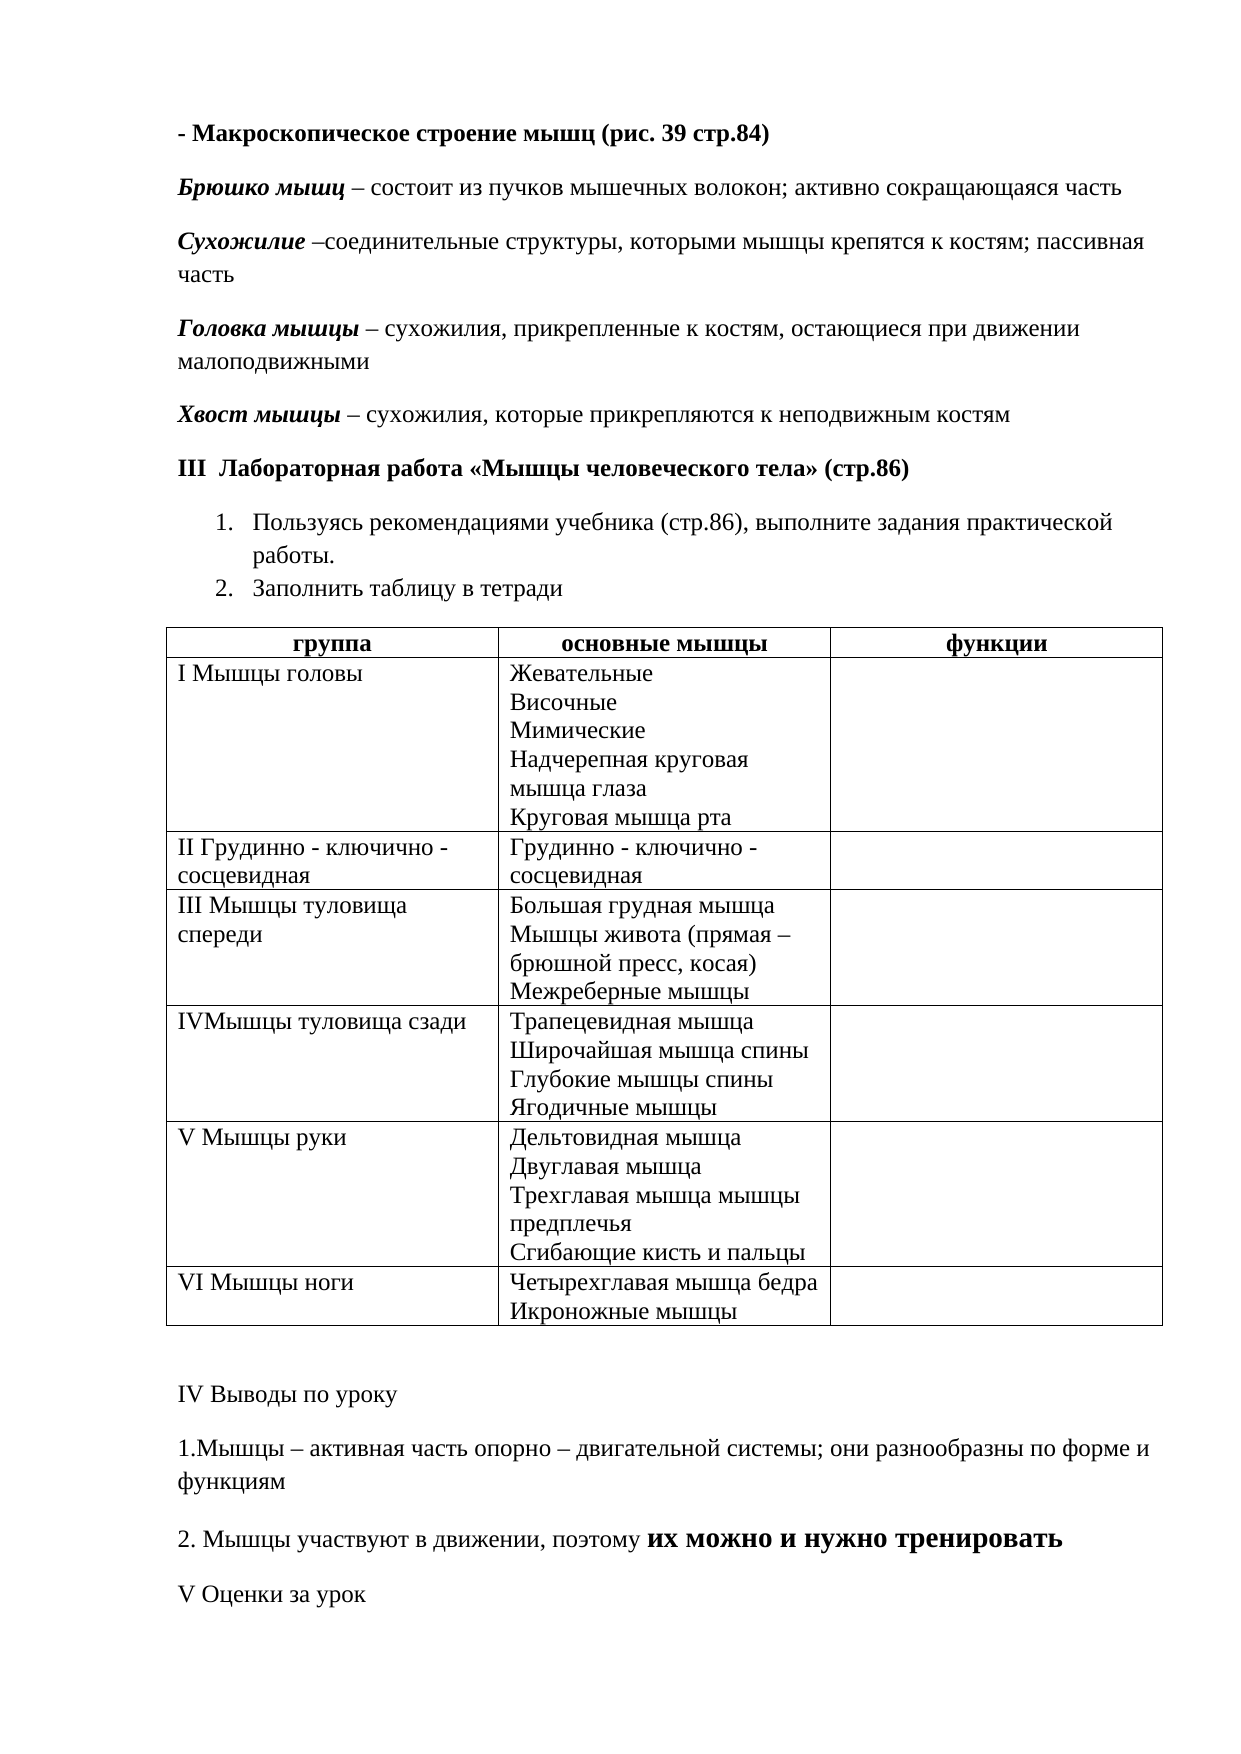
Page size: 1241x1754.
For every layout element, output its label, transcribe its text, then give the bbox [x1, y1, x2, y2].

table_cell [831, 1006, 1162, 1121]
list Заполнить таблицу в тетради [215, 573, 1152, 602]
table_cell I Мышцы головы [167, 658, 498, 831]
table_cell III Мышцы туловища спереди [167, 890, 498, 1005]
table_cell [831, 1122, 1162, 1266]
table_cell [831, 890, 1162, 1005]
text III Лабораторная работа «Мышцы человеческого тела» (стр.86) [177, 453, 1152, 482]
table_cell [831, 832, 1162, 889]
table_cell IVМышцы туловища сзади [167, 1006, 498, 1121]
table_cell Дельтовидная мышца Двуглавая мышца Трехглавая мышца мышцы предплечья Сгибающие кисть и пальцы [499, 1122, 830, 1266]
text 2. Мышцы участвуют в движении, поэтому их можно и нужно тренировать [177, 1520, 1152, 1554]
table_cell [831, 658, 1162, 831]
table_cell Четырехглавая мышца бедра Икроножные мышцы [499, 1267, 830, 1324]
text IV Выводы по уроку [177, 1379, 1152, 1408]
table_cell [831, 1267, 1162, 1324]
table_cell V Мышцы руки [167, 1122, 498, 1266]
text Хвост мышцы – сухожилия, которые прикрепляются к неподвижным костям [177, 399, 1152, 428]
table_cell Большая грудная мышца Мышцы живота (прямая – брюшной пресс, косая) Межреберные мышцы [499, 890, 830, 1005]
table_cell II Грудинно - ключично - сосцевидная [167, 832, 498, 889]
text Сухожилие –соединительные структуры, которыми мышцы крепятся к костям; пассивная часть [177, 226, 1152, 288]
text V Оценки за урок [177, 1579, 1152, 1608]
table_header основные мышцы [499, 628, 830, 657]
table_cell Трапецевидная мышца Широчайшая мышца спины Глубокие мышцы спины Ягодичные мышцы [499, 1006, 830, 1121]
table_cell Грудинно - ключично - сосцевидная [499, 832, 830, 889]
table_header группа [167, 628, 498, 657]
list Пользуясь рекомендациями учебника (стр.86), выполните задания практической работы. [215, 507, 1152, 569]
table_cell Жевательные Височные Мимические Надчерепная круговая мышца глаза Круговая мышца рта [499, 658, 830, 831]
text - Макроскопическое строение мышц (рис. 39 стр.84) [177, 118, 1152, 147]
text Брюшко мышц – состоит из пучков мышечных волокон; активно сокращающаяся часть [177, 172, 1152, 201]
text 1.Мышцы – активная часть опорно – двигательной системы; они разнообразны по форме и функциям [177, 1433, 1152, 1495]
text Головка мышцы – сухожилия, прикрепленные к костям, остающиеся при движении малоподвижными [177, 313, 1152, 374]
table_header функции [831, 628, 1162, 657]
table_cell VI Мышцы ноги [167, 1267, 498, 1324]
